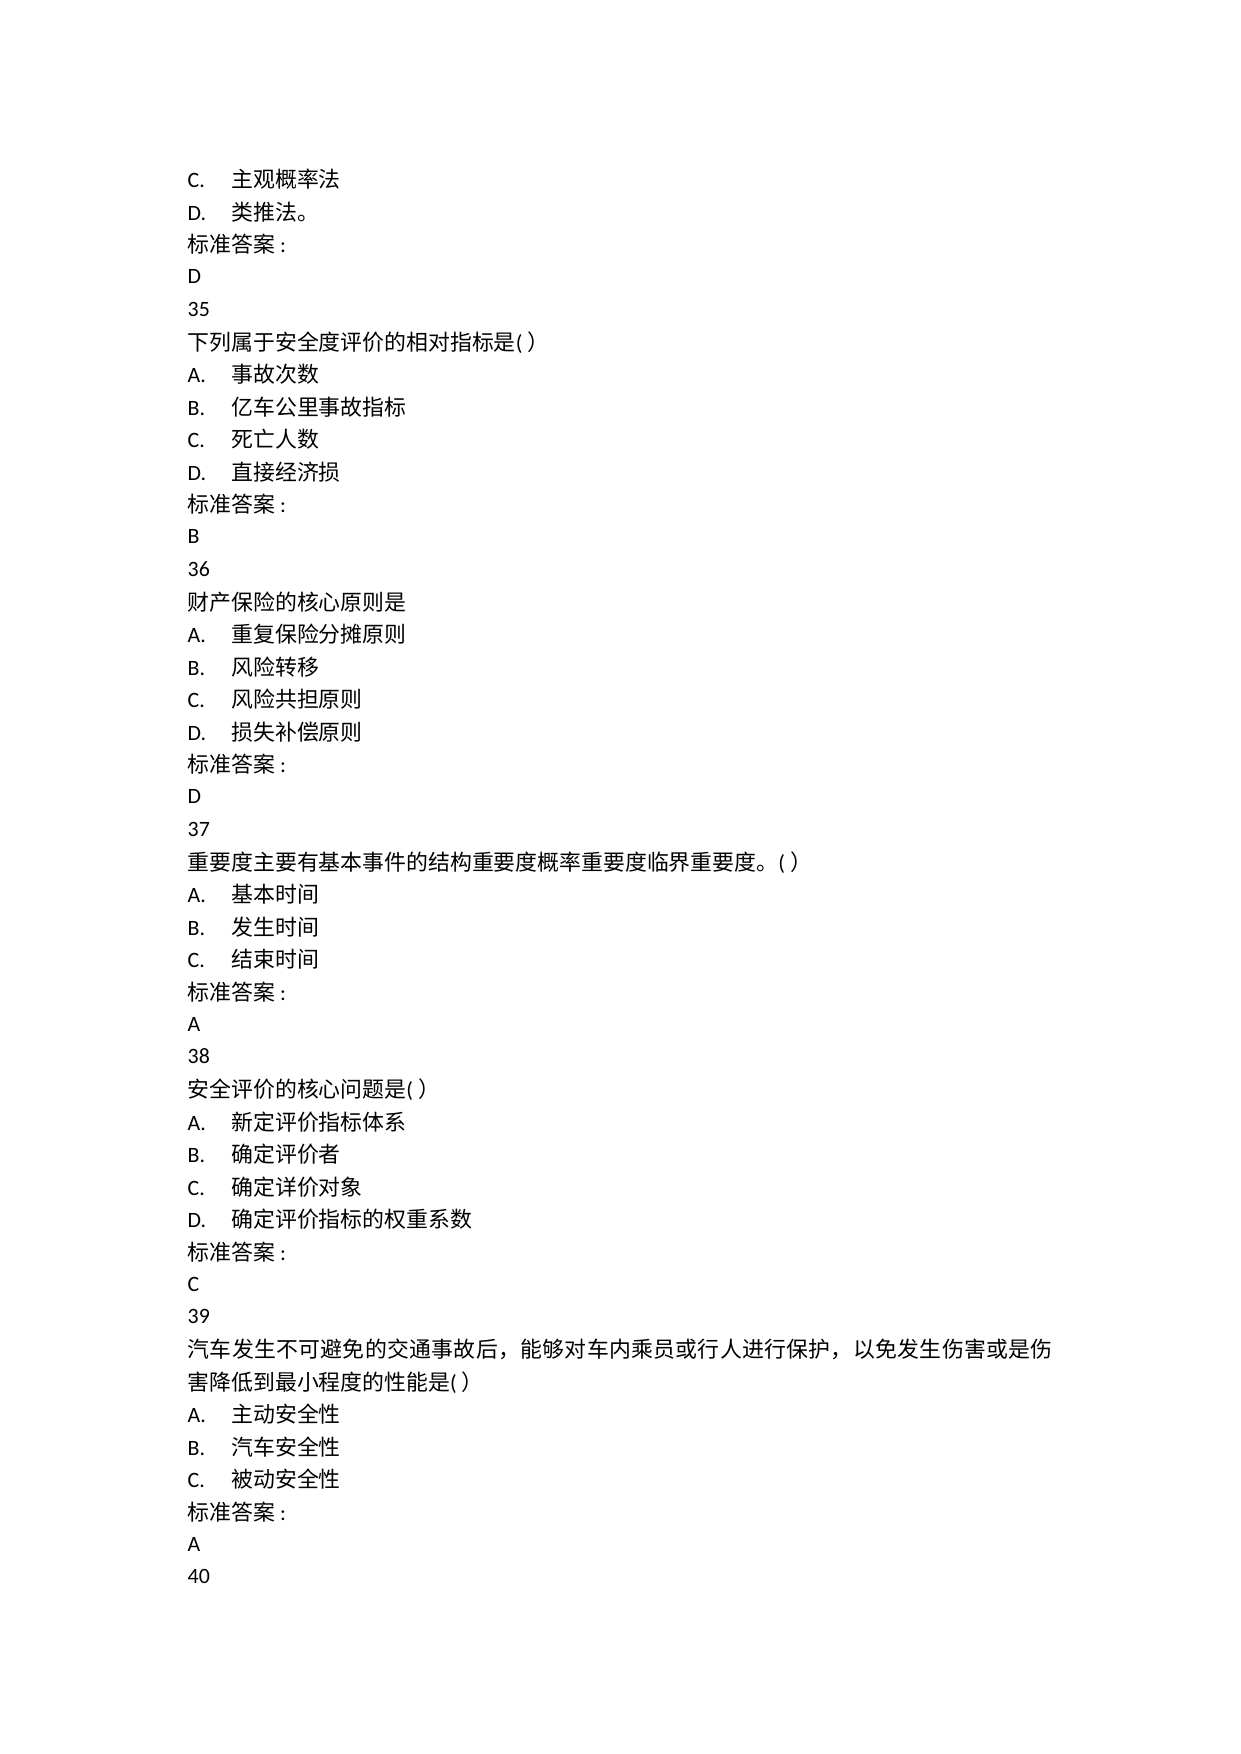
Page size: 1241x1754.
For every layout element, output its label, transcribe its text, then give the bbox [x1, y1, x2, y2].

text 标准答案 : [187, 1234, 1053, 1267]
text 财产保险的核心原则是 [187, 584, 1053, 617]
text 标准答案 : [187, 1494, 1053, 1527]
text A. 事故次数 [187, 357, 1053, 389]
text 36 [187, 552, 1053, 584]
text A [187, 1527, 1053, 1559]
text C. 被动安全性 [187, 1462, 1053, 1494]
text C [187, 1267, 1053, 1299]
text D. 直接经济损 [187, 454, 1053, 487]
text B. 确定评价者 [187, 1137, 1053, 1169]
text 安全评价的核心问题是( ） [187, 1072, 1053, 1104]
text A. 新定评价指标体系 [187, 1104, 1053, 1137]
text D. 损失补偿原则 [187, 714, 1053, 747]
text 标准答案 : [187, 487, 1053, 519]
text C. 结束时间 [187, 942, 1053, 974]
text 40 [187, 1559, 1053, 1592]
text D [187, 779, 1053, 812]
text A. 基本时间 [187, 877, 1053, 909]
text B. 汽车安全性 [187, 1429, 1053, 1462]
text D. 类推法。 [187, 194, 1053, 227]
text 下列属于安全度评价的相对指标是( ） [187, 324, 1053, 357]
text B. 风险转移 [187, 649, 1053, 682]
text B. 亿车公里事故指标 [187, 389, 1053, 422]
text A. 主动安全性 [187, 1397, 1053, 1429]
text 35 [187, 292, 1053, 324]
text 重要度主要有基本事件的结构重要度概率重要度临界重要度。( ） [187, 844, 1053, 877]
text A. 重复保险分摊原则 [187, 617, 1053, 649]
text 标准答案 : [187, 747, 1053, 779]
text A [187, 1007, 1053, 1039]
text D. 确定评价指标的权重系数 [187, 1202, 1053, 1234]
text C. 确定详价对象 [187, 1169, 1053, 1202]
text 38 [187, 1039, 1053, 1072]
text C. 死亡人数 [187, 422, 1053, 454]
text B. 发生时间 [187, 909, 1053, 942]
text 标准答案 : [187, 227, 1053, 259]
text 标准答案 : [187, 974, 1053, 1007]
text 39 [187, 1299, 1053, 1332]
text C. 风险共担原则 [187, 682, 1053, 714]
text B [187, 519, 1053, 552]
text 37 [187, 812, 1053, 844]
text 汽车发生不可避免的交通事故后，能够对车内乘员或行人进行保护，以免发生伤害或是伤害降低到最小程度的性能是( ） [187, 1332, 1053, 1397]
text C. 主观概率法 [187, 162, 1053, 194]
text D [187, 259, 1053, 292]
